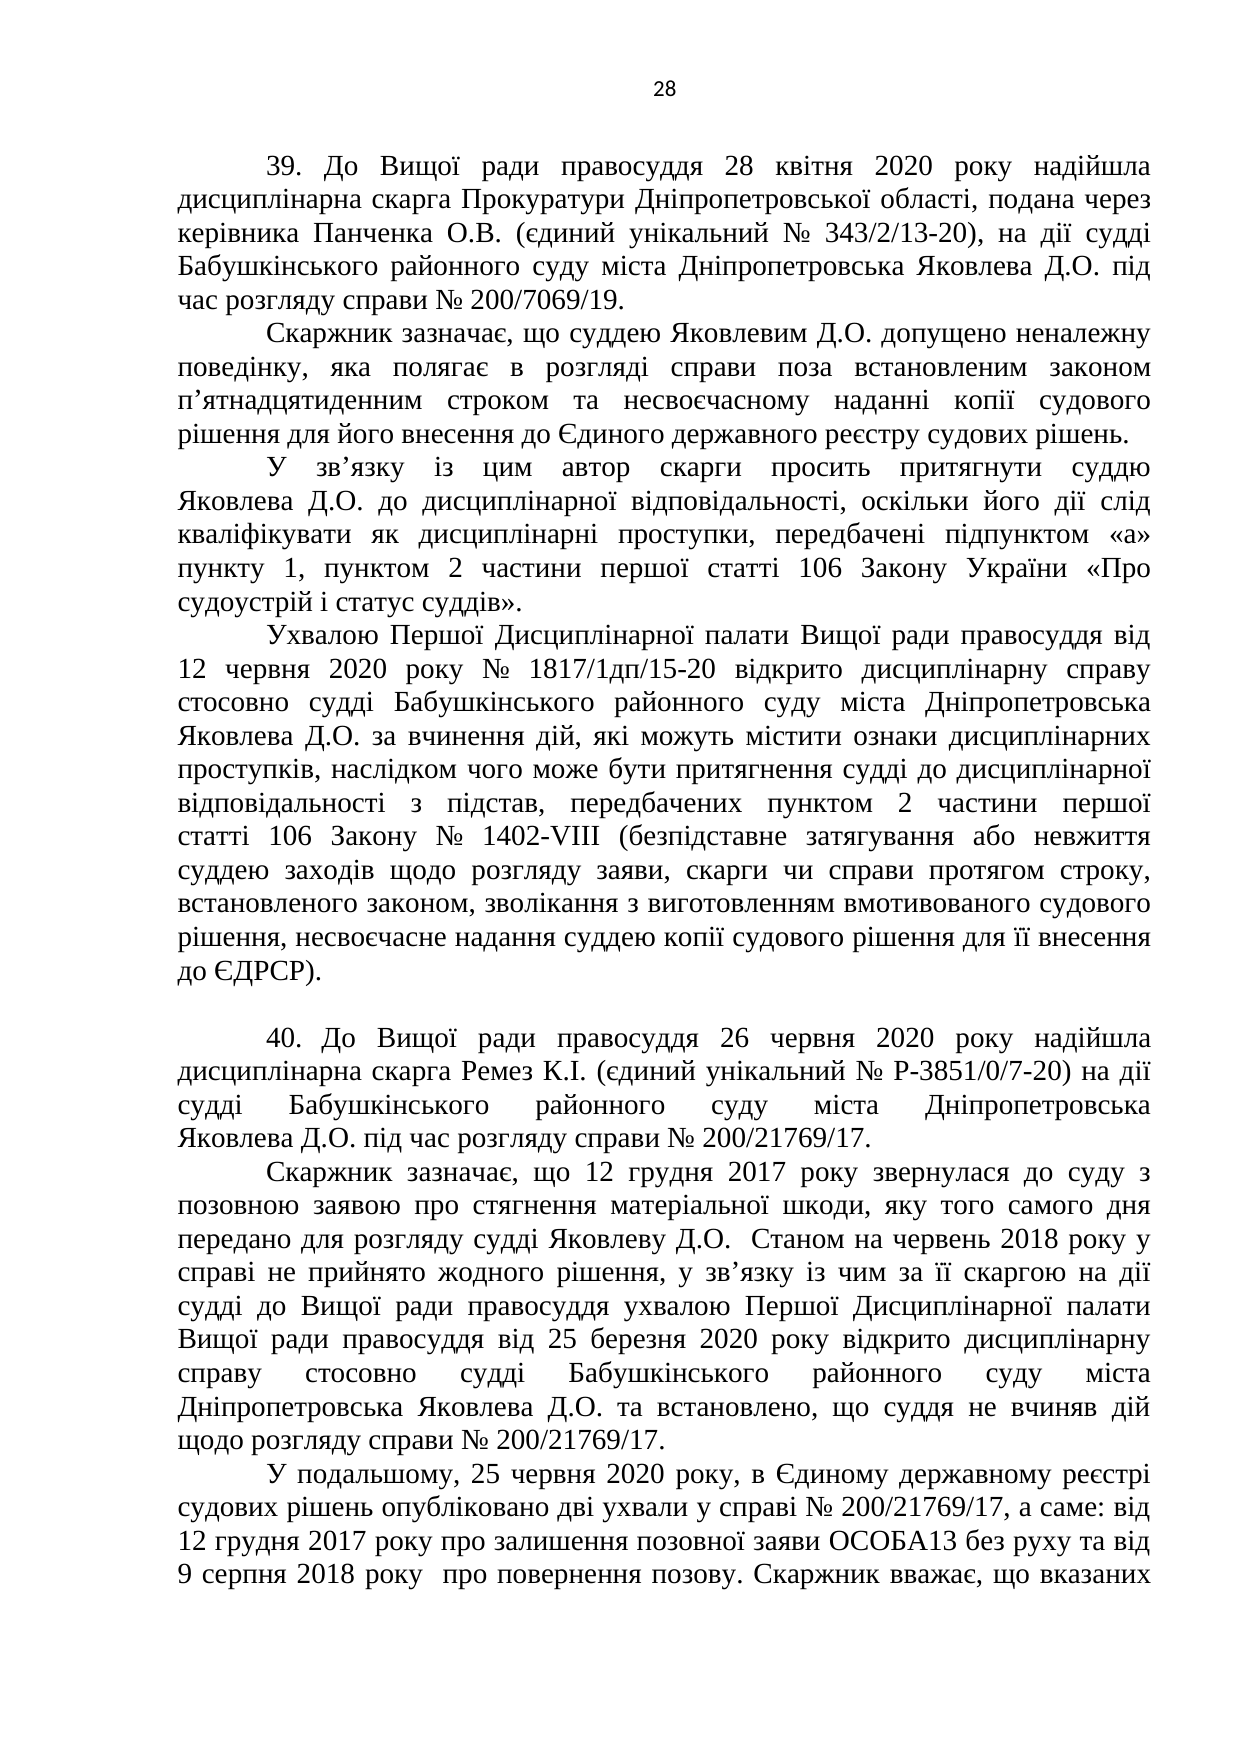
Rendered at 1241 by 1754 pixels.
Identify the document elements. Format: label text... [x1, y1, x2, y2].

text Скаржник зазначає, що суддею Яковлевим Д.О. допущено неналежну поведінку, яка полягає в розгляді справи поза встановленим законом п’ятнадцятиденним строком та несвоєчасному наданні копії судового рішення для його внесення до Єдиного державного реєстру судових рішень. [177, 315, 1152, 449]
text 40. До Вищої ради правосуддя 26 червня 2020 року надійшла дисциплінарна скарга Ремез К.І. (єдиний унікальний № Р-3851/0/7-20) на дії судді Бабушкінського районного суду міста Дніпропетровська Яковлева Д.О. під час розгляду справи № 200/21769/17. [177, 1020, 1152, 1154]
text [177, 1456, 1152, 1590]
text 39. До Вищої ради правосуддя 28 квітня 2020 року надійшла дисциплінарна скарга Прокуратури Дніпропетровської області, подана через керівника Панченка О.В. (єдиний унікальний № 343/2/13-20), на дії судді Бабушкінського районного суду міста Дніпропетровська Яковлева Д.О. під час розгляду справи № 200/7069/19. [177, 148, 1152, 315]
text У зв’язку із цим автор скарги просить притягнути суддю Яковлева Д.О. до дисциплінарної відповідальності, оскільки його дії слід кваліфікувати як дисциплінарні проступки, передбачені підпунктом «а» пункту 1, пунктом 2 частини першої статті 106 Закону України «Про судоустрій і статус суддів». [177, 449, 1152, 617]
text Скаржник зазначає, що 12 грудня 2017 року звернулася до суду з позовною заявою про стягнення матеріальної шкоди, яку того самого дня передано для розгляду судді Яковлеву Д.О. Станом на червень 2018 року у справі не прийнято жодного рішення, у зв’язку із чим за її скаргою на дії судді до Вищої ради правосуддя ухвалою Першої Дисциплінарної палати Вищої ради правосуддя від 25 березня 2020 року відкрито дисциплінарну справу стосовно судді Бабушкінського районного суду міста Дніпропетровська Яковлева Д.О. та встановлено, що суддя не вчиняв дій щодо розгляду справи № 200/21769/17. [177, 1154, 1152, 1456]
text Ухвалою Першої Дисциплінарної палати Вищої ради правосуддя від 12 червня 2020 року № 1817/1дп/15-20 відкрито дисциплінарну справу стосовно судді Бабушкінського районного суду міста Дніпропетровська Яковлева Д.О. за вчинення дій, які можуть містити ознаки дисциплінарних проступків, наслідком чого може бути притягнення судді до дисциплінарної відповідальності з підстав, передбачених пунктом 2 частини першої статті 106 Закону № 1402-VІІІ (безпідставне затягування або невжиття суддею заходів щодо розгляду заяви, скарги чи справи протягом строку, встановленого законом, зволікання з виготовленням вмотивованого судового рішення, несвоєчасне надання суддею копії судового рішення для її внесення до ЄДРСР). [177, 617, 1152, 986]
